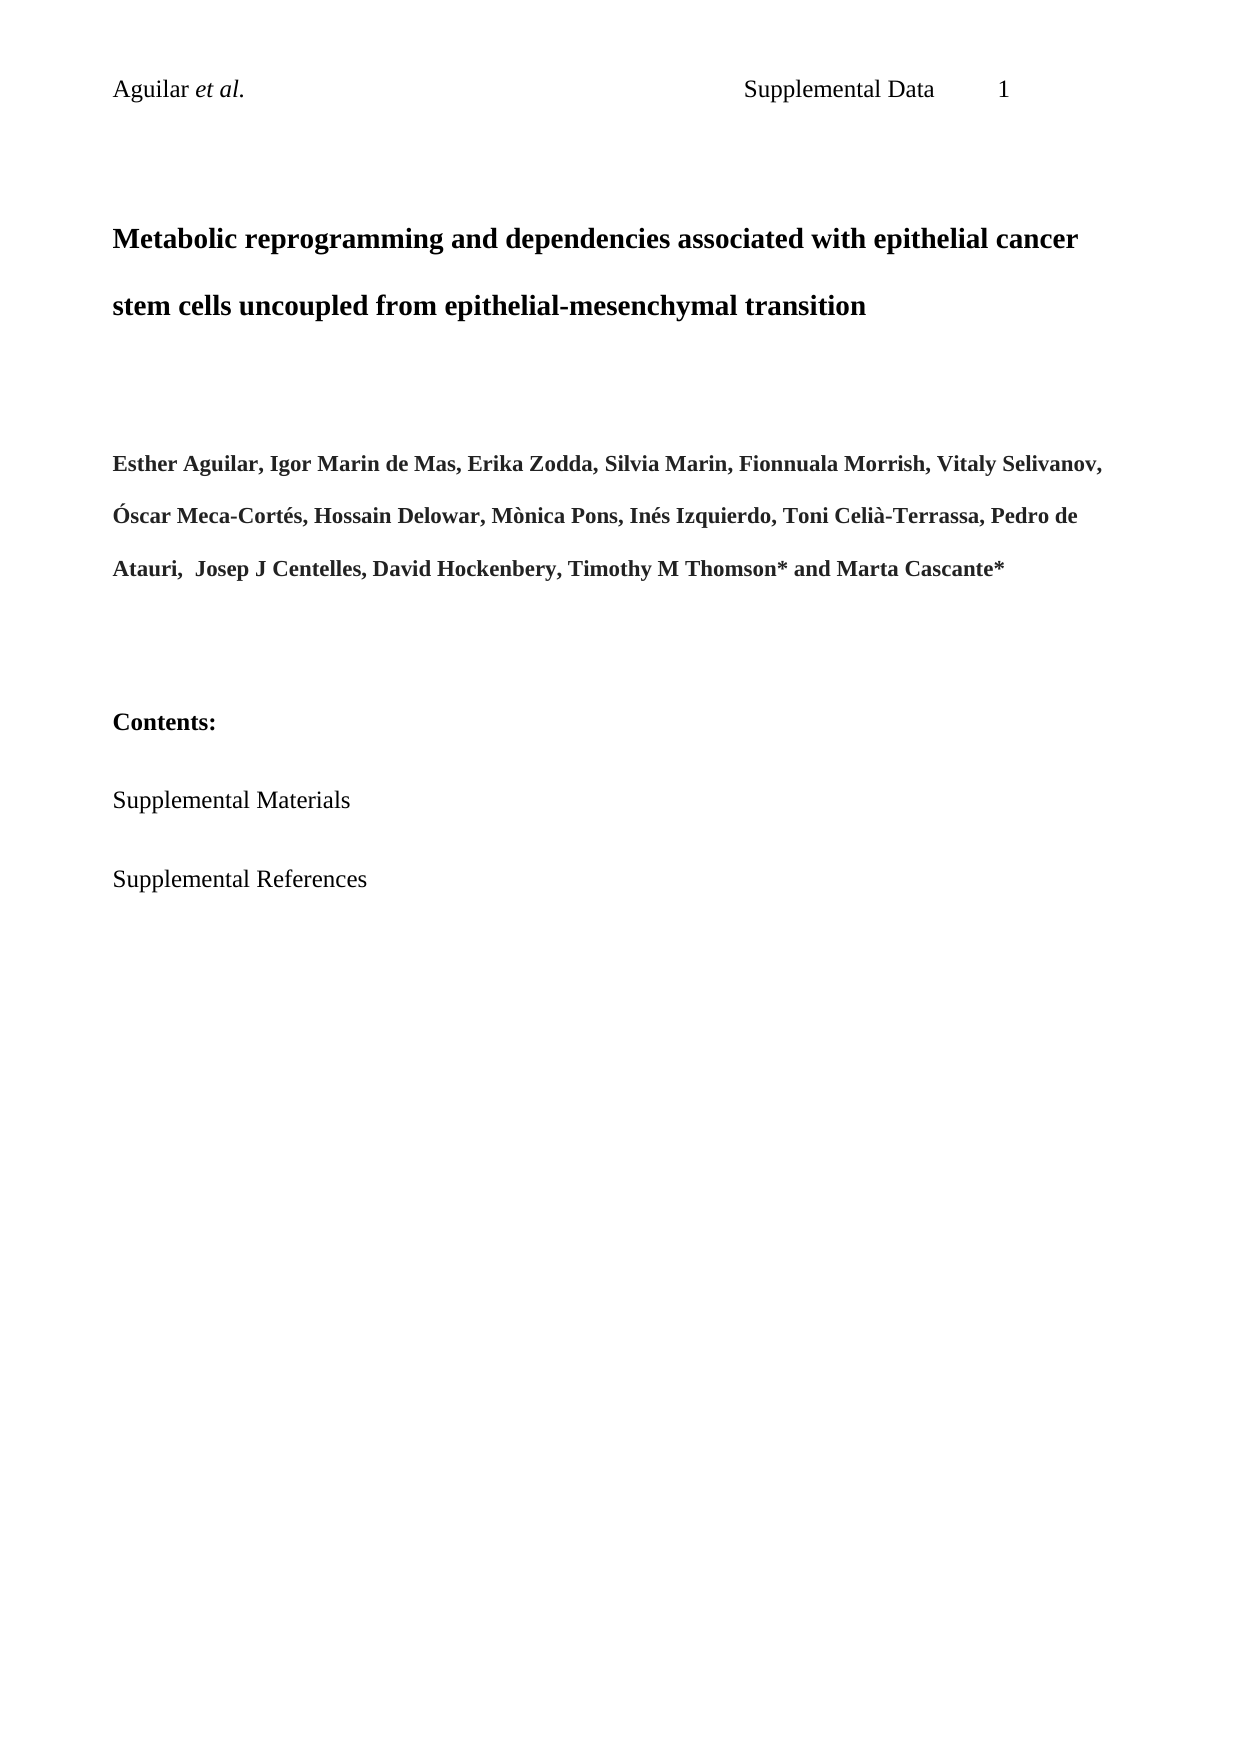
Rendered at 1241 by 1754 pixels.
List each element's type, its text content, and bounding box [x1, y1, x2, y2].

text Supplemental Materials [112, 785, 1128, 814]
text Contents: [112, 707, 1128, 736]
text Esther Aguilar, Igor Marin de Mas, Erika Zodda, Silvia Marin, Fionnuala Morrish, Vitaly Selivanov, Óscar Meca-Cortés, Hossain Delowar, Mònica Pons, Inés Izquierdo, Toni Celià-Terrassa, Pedro de Atauri, Josep J Centelles, David Hockenbery, Timothy M Thomson* and Marta Cascante* [112, 450, 1128, 581]
text Metabolic reprogramming and dependencies associated with epithelial cancer stem cells uncoupled from epithelial-mesenchymal transition [112, 221, 1128, 322]
text Supplemental References [112, 864, 1128, 892]
